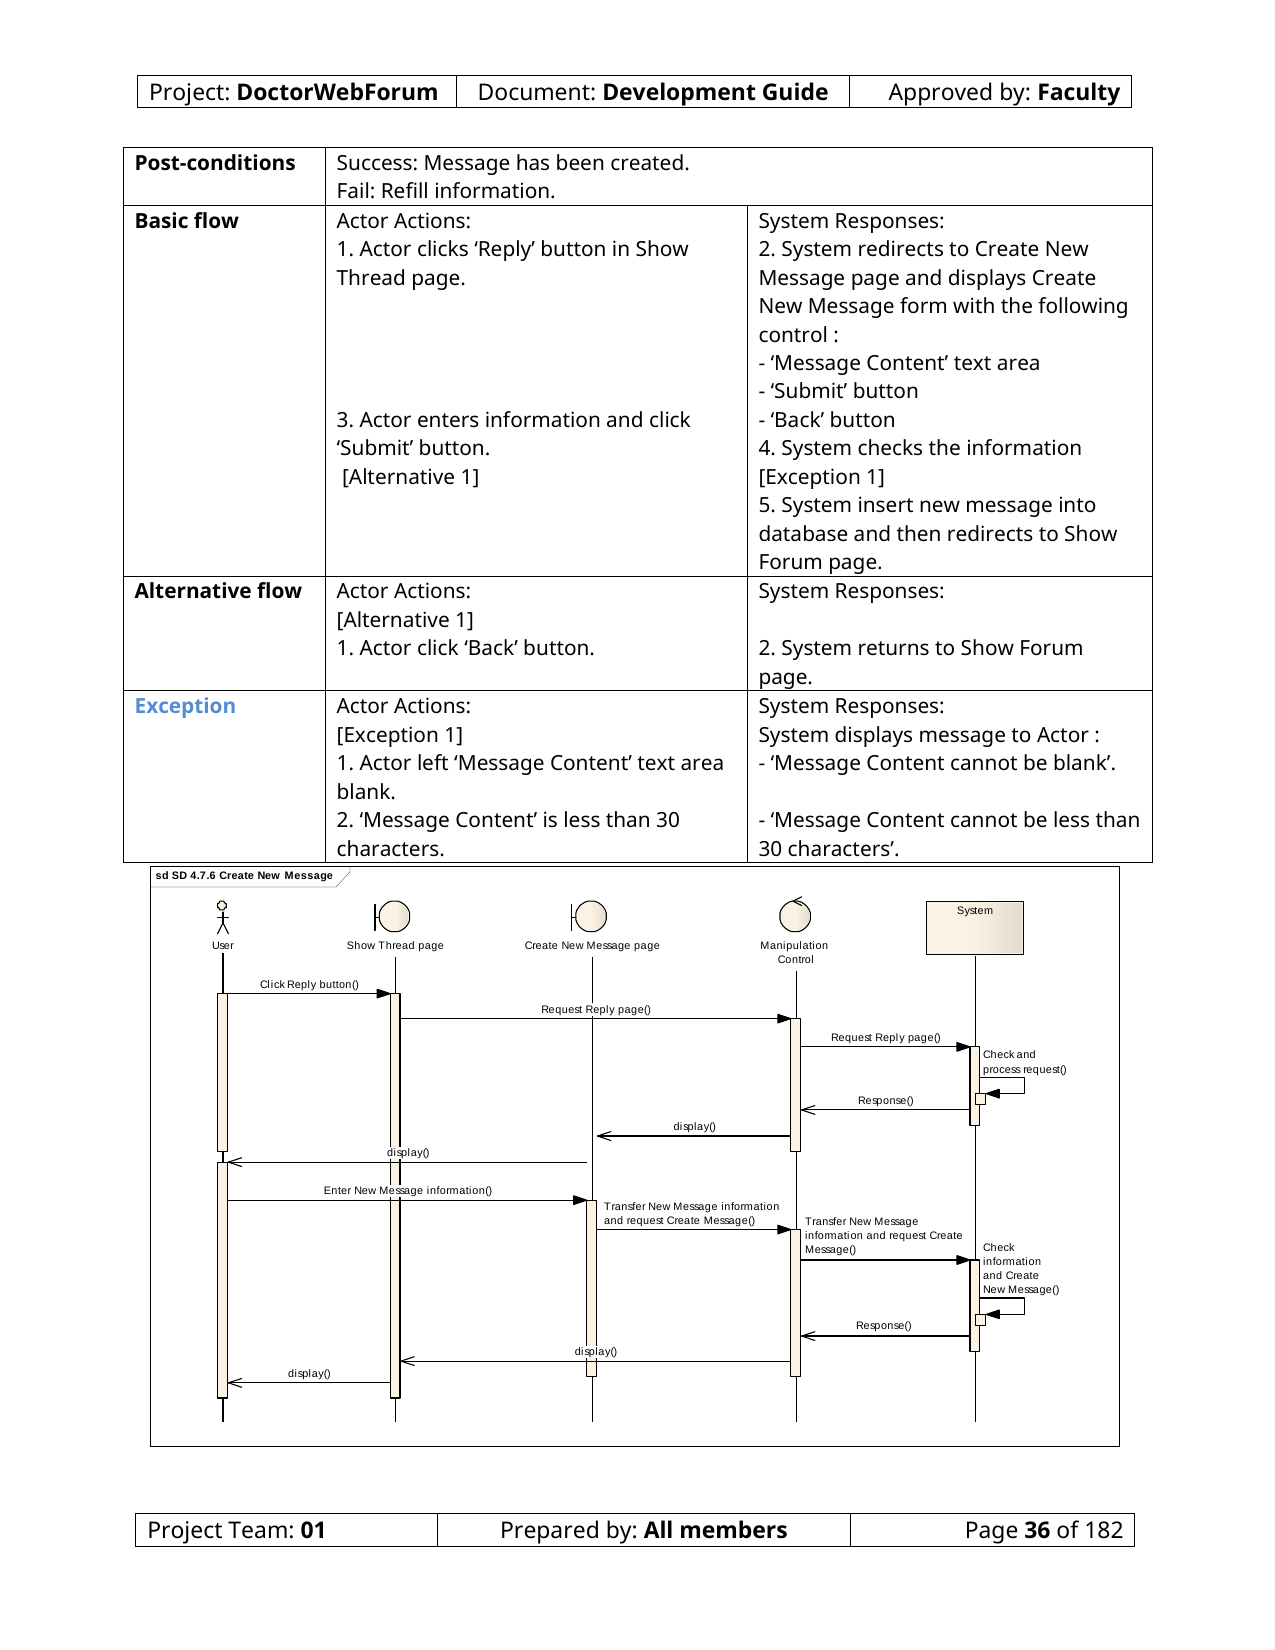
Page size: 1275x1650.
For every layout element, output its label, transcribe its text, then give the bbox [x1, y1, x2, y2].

table_cell Alternative flow [124, 577, 325, 690]
table_cell Success: Message has been created. Fail: Refill information. [326, 148, 1152, 205]
table_cell Actor Actions: [Alternative 1] 1. Actor click ‘Back’ button. [326, 577, 747, 690]
table_cell Post-conditions [124, 148, 325, 205]
table_cell System Responses: System displays message to Actor : - ‘Message Content cannot be blank’. - ‘Message Content cannot be less than 30 characters’. [748, 691, 1152, 862]
table_cell Actor Actions: [Exception 1] 1. Actor left ‘Message Content’ text area blank. 2. ‘Message Content’ is less than 30 characters. [326, 691, 747, 862]
table_cell Basic flow [124, 206, 325, 576]
table_cell Exception [124, 691, 325, 862]
table_cell System Responses: 2. System redirects to Create New Message page and displays Create New Message form with the following control : - ‘Message Content’ text area - ‘Submit’ button - ‘Back’ button 4. System checks the information [Exception 1] 5. System insert new message into database and then redirects to Show Forum page. [748, 206, 1152, 576]
table_cell Actor Actions: 1. Actor clicks ‘Reply’ button in Show Thread page. 3. Actor enters information and click ‘Submit’ button. [Alternative 1] [326, 206, 747, 576]
table_cell System Responses: 2. System returns to Show Forum page. [748, 577, 1152, 690]
